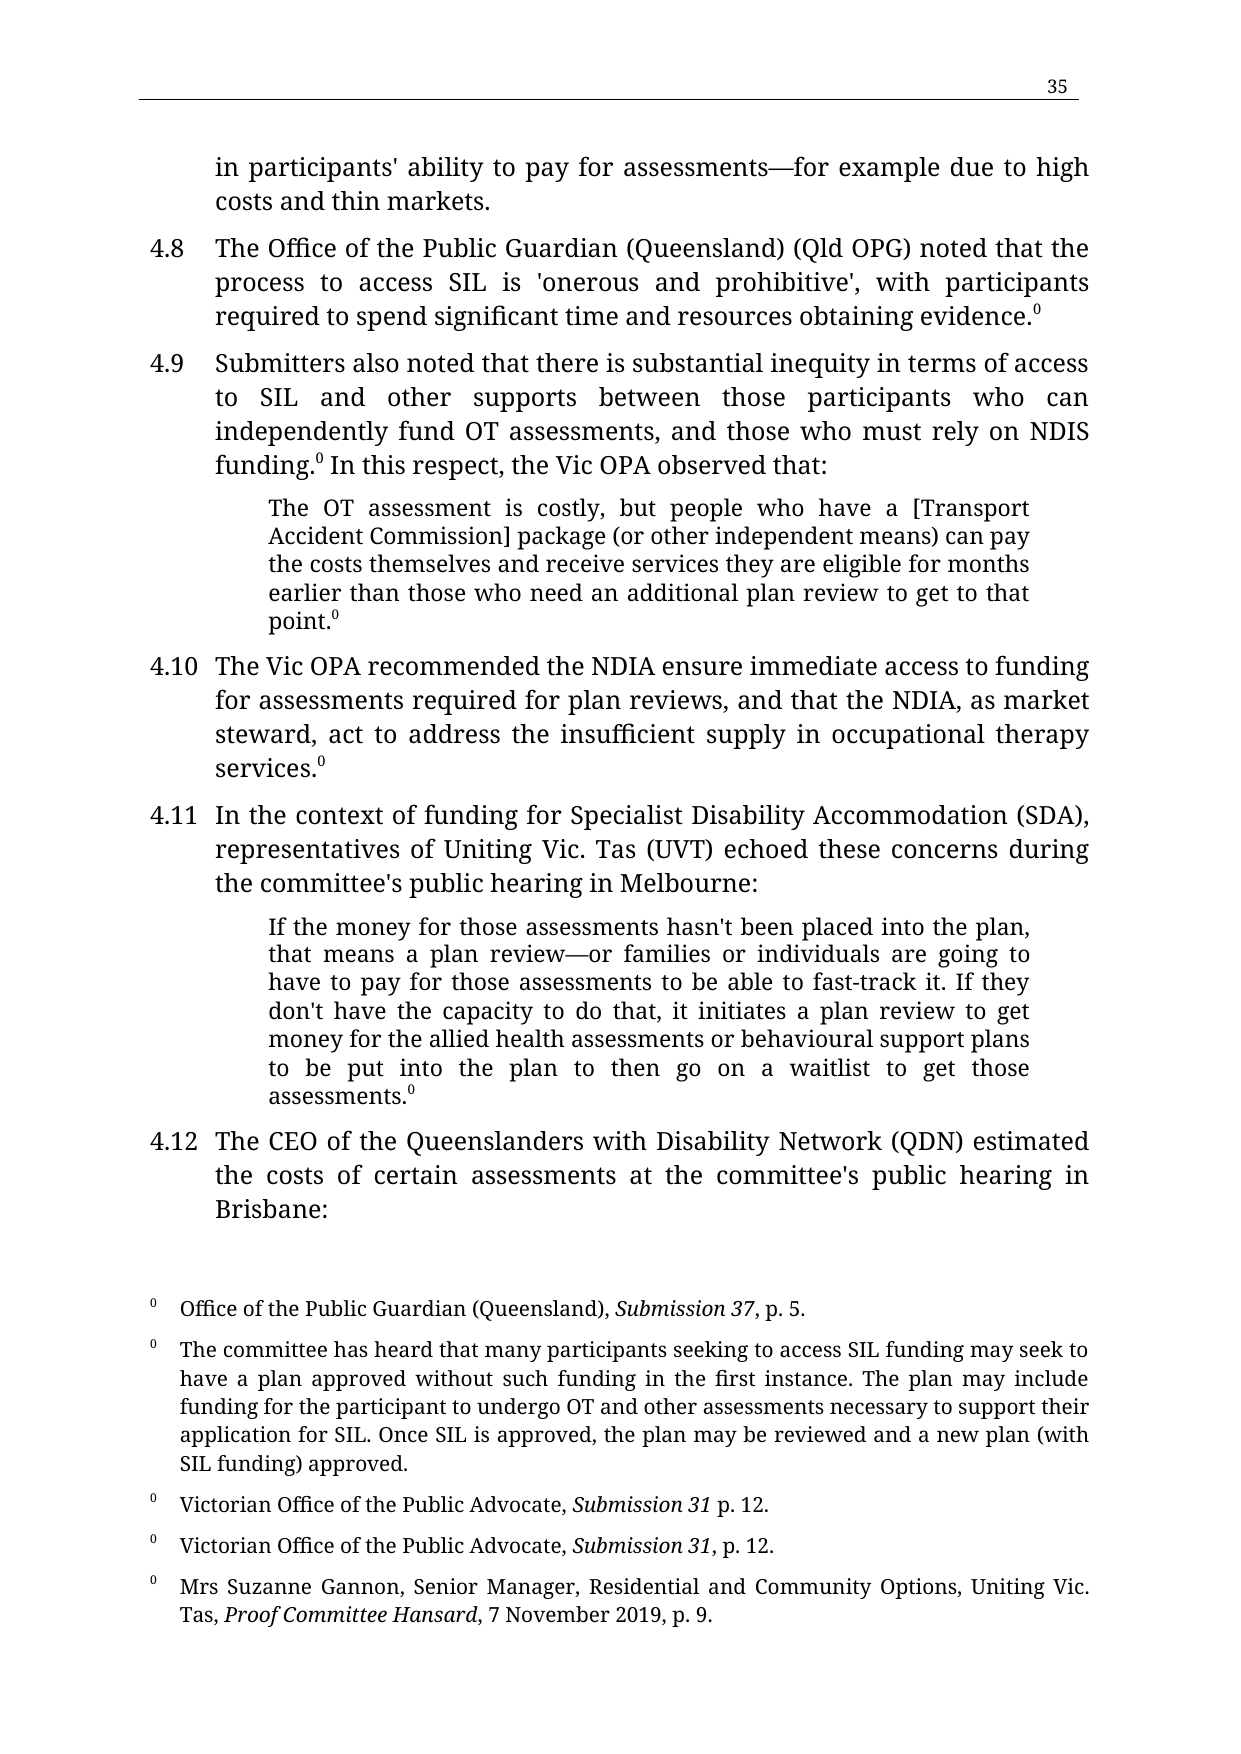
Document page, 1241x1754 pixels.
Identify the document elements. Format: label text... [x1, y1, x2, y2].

text 4.9 Submitters also noted that there is substantial inequity in terms of access to SIL and other supports between those participants who can independently fund OT assessments, and those who must rely on NDIS funding. In this respect, the Vic OPA observed that: [150, 345, 1090, 482]
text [150, 150, 1090, 218]
text 4.11 In the context of funding for Specialist Disability Accommodation (SDA), representatives of Uniting Vic. Tas (UVT) echoed these concerns during the committee's public hearing in Melbourne: [150, 797, 1090, 900]
text The OT assessment is costly, but people who have a [Transport Accident Commission] package (or other independent means) can pay the costs themselves and receive services they are eligible for months earlier than those who need an additional plan review to get to that point. [268, 494, 1031, 636]
text 4.8 The Office of the Public Guardian (Queensland) (Qld OPG) noted that the process to access SIL is 'onerous and prohibitive', with participants required to spend significant time and resources obtaining evidence. [150, 231, 1090, 333]
text 4.10 The Vic OPA recommended the NDIA ensure immediate access to funding for assessments required for plan reviews, and that the NDIA, as market steward, act to address the insufficient supply in occupational therapy services. [150, 649, 1090, 785]
text If the money for those assessments hasn't been placed into the plan, that means a plan review—or families or individuals are going to have to pay for those assessments to be able to fast-track it. If they don't have the capacity to do that, it initiates a plan review to get money for the allied health assessments or behavioural support plans to be put into the plan to then go on a waitlist to get those assessments. [268, 912, 1031, 1111]
text 4.12 The CEO of the Queenslanders with Disability Network (QDN) estimated the costs of certain assessments at the committee's public hearing in Brisbane: [150, 1124, 1090, 1226]
